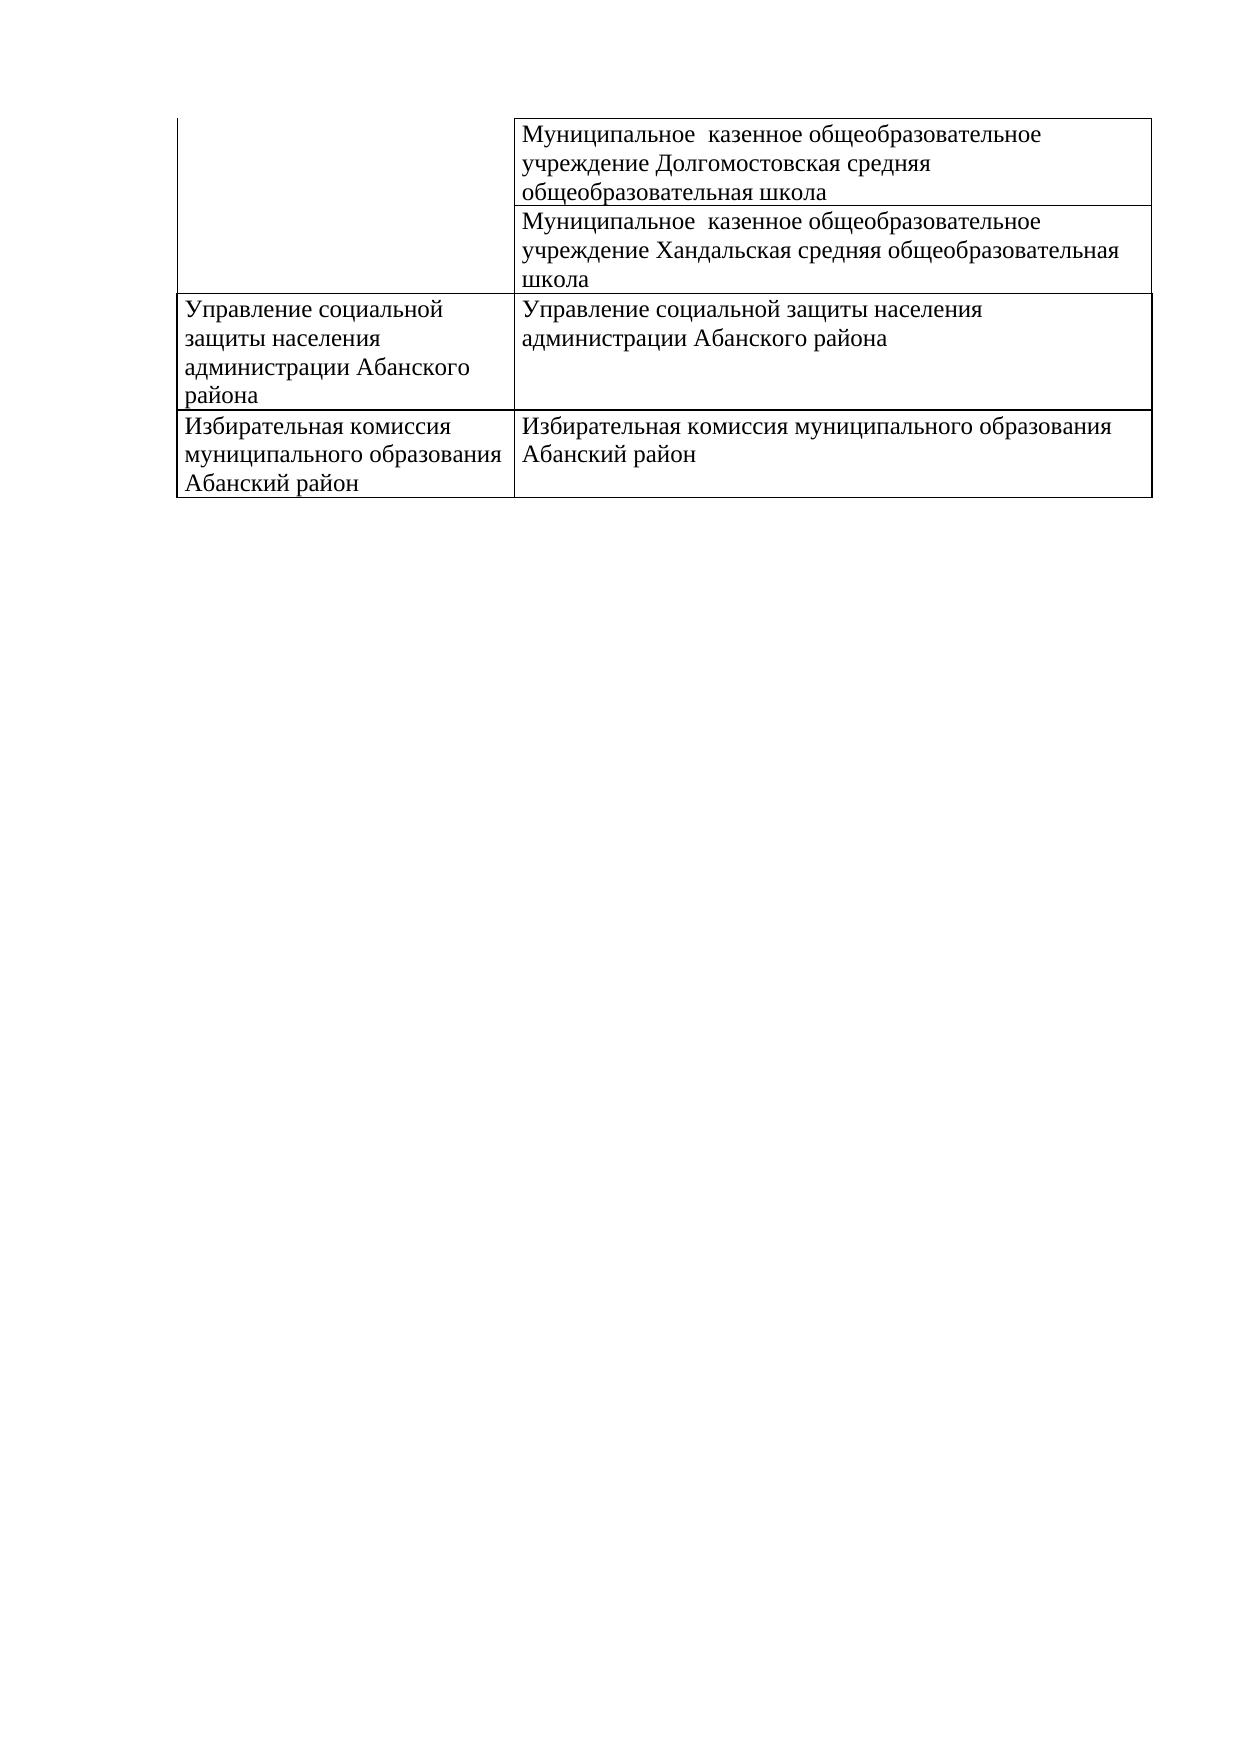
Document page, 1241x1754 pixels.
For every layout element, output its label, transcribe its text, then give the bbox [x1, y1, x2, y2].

table_cell Избирательная комиссия муниципального образования Абанский район [178, 411, 514, 497]
table_cell Управление социальной защиты населения администрации Абанского района [178, 294, 514, 409]
table_cell Муниципальное казенное общеобразовательное учреждение Долгомостовская средняя общеобразовательная школа [515, 119, 1151, 205]
table_cell Управление социальной защиты населения администрации Абанского района [515, 294, 1151, 409]
table_cell Муниципальное казенное общеобразовательное учреждение Хандальская средняя общеобразовательная школа [515, 206, 1151, 293]
table_cell Избирательная комиссия муниципального образования Абанский район [515, 411, 1151, 497]
